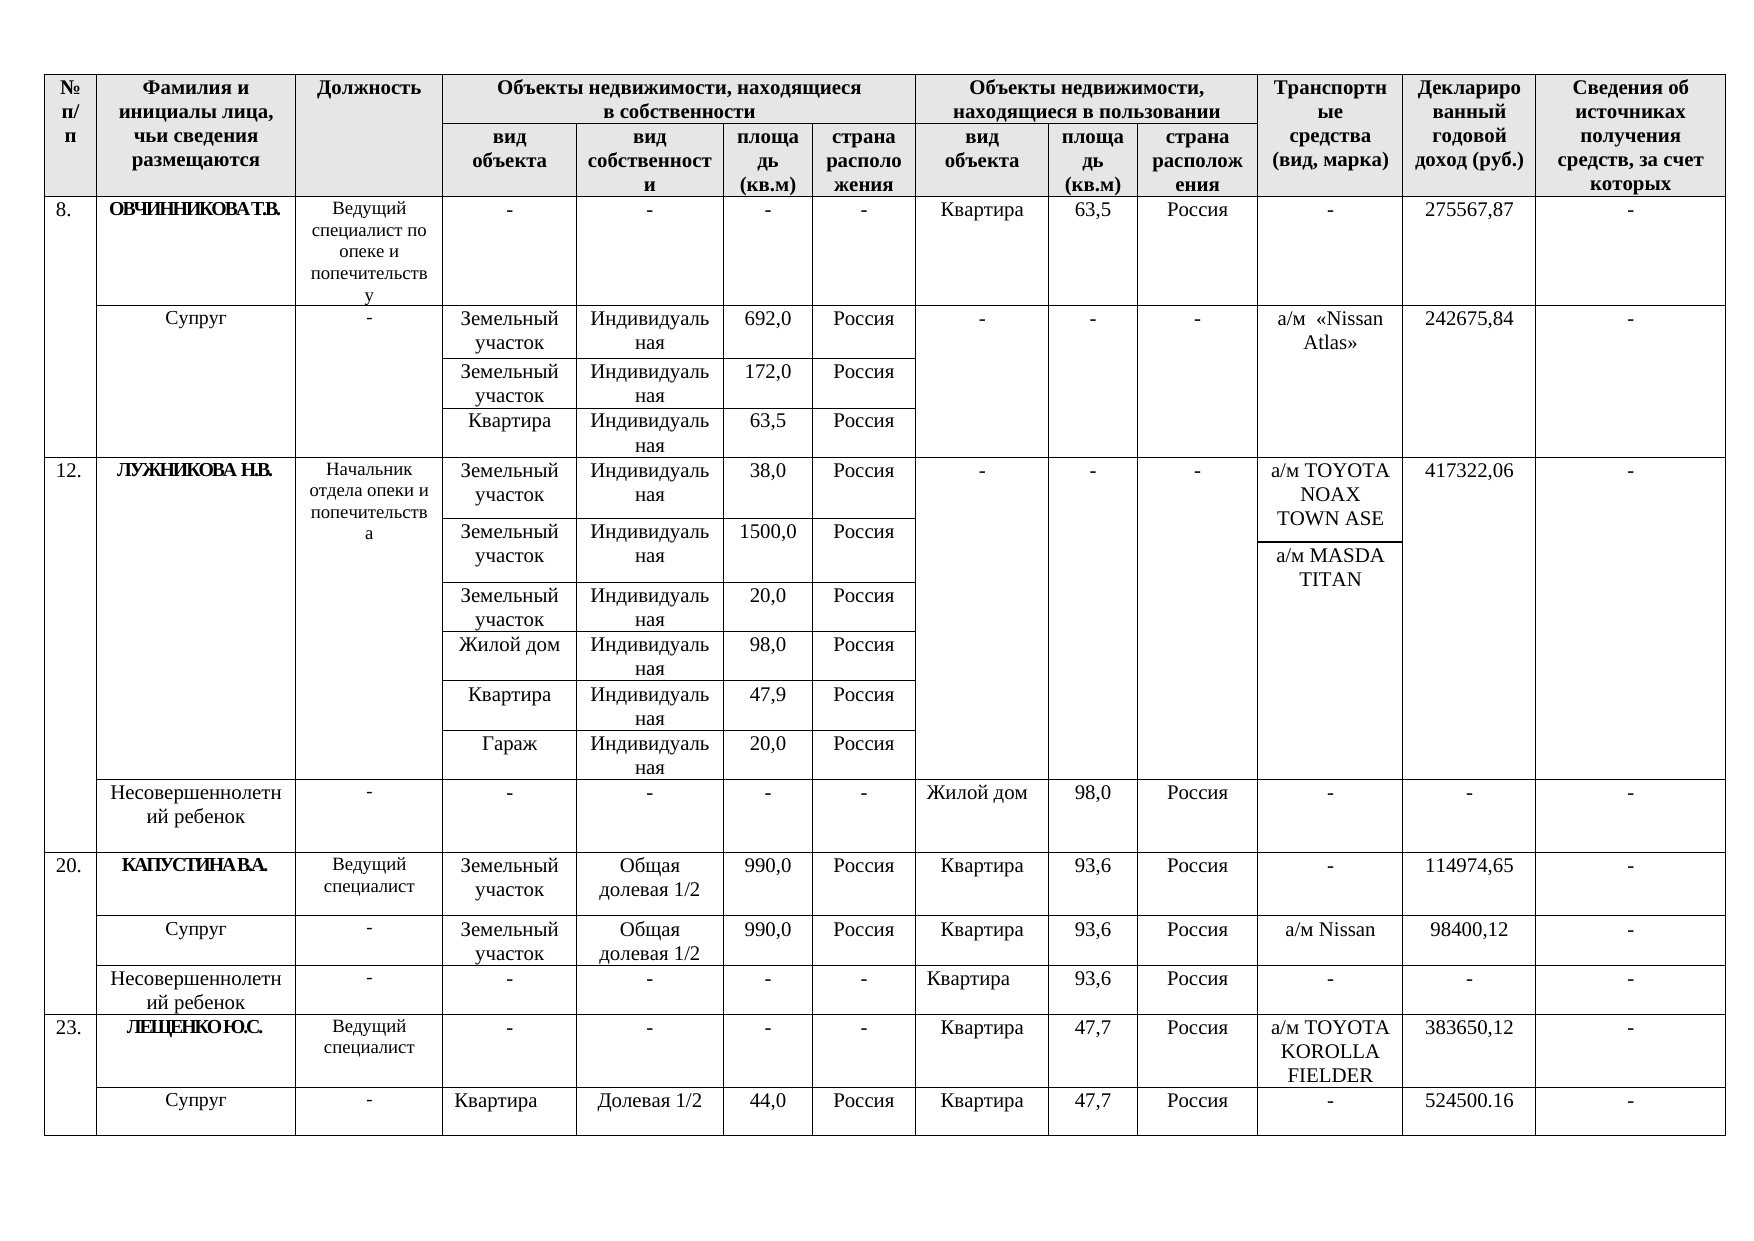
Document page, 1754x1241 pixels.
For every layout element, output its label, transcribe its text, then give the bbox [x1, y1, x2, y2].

table_cell Россия [813, 583, 915, 631]
table_cell Квартира [916, 1015, 1048, 1087]
table_cell а/м «Nissan Atlas» [1258, 306, 1402, 457]
table_header Транспортные средства (вид, марка) [1258, 75, 1402, 196]
table_cell Квартира [443, 409, 576, 457]
table_cell - [1536, 916, 1725, 964]
table_cell 47,9 [724, 681, 812, 729]
table_cell Жилой дом [443, 632, 576, 680]
table_cell 1500,0 [724, 519, 812, 582]
table_cell - [813, 197, 915, 305]
table_cell Земельный участок [443, 359, 576, 407]
table_cell а/м TOYOTA KOROLLA FIELDER [1258, 1015, 1402, 1087]
table_cell - [1258, 197, 1402, 305]
table_cell Россия [813, 519, 915, 582]
table_cell Земельный участок [443, 458, 576, 517]
table_cell - [1536, 853, 1725, 915]
table_cell 692,0 [724, 306, 812, 358]
table_cell Общая долевая 1/2 [577, 916, 723, 964]
table_cell а/м MASDA TITAN [1258, 543, 1402, 779]
table_cell Ведущий специалист [296, 1015, 442, 1087]
table_cell 275567,87 [1403, 197, 1535, 305]
table_cell Россия [813, 409, 915, 457]
table_cell а/м TOYOTA NOAX TOWN ASE [1258, 458, 1402, 541]
table_cell страна расположения [1138, 124, 1257, 196]
table_cell - [813, 780, 915, 852]
table_cell Супруг [97, 1088, 295, 1135]
table_cell 98,0 [1049, 780, 1137, 852]
table_cell капустина в.а. [97, 853, 295, 915]
table_cell - [443, 197, 576, 305]
table_cell Россия [1138, 197, 1257, 305]
table_cell Земельный участок [443, 306, 576, 358]
table_cell - [1536, 458, 1725, 779]
table_cell страна расположения [813, 124, 915, 196]
table_cell Индивидуальная [577, 632, 723, 680]
table_cell Индивидуальная [577, 458, 723, 517]
table_cell - [1258, 780, 1402, 852]
table_cell Индивидуальная [577, 359, 723, 407]
table_cell Индивидуальная [577, 583, 723, 631]
table_cell Квартира [443, 681, 576, 729]
table_cell Квартира [916, 916, 1048, 964]
table_cell - [1536, 1088, 1725, 1135]
table_cell - [577, 1015, 723, 1087]
table_cell 114974,65 [1403, 853, 1535, 915]
table_cell [45, 458, 96, 852]
table_cell - [577, 780, 723, 852]
table_cell - [1258, 1088, 1402, 1135]
table_cell Россия [813, 359, 915, 407]
table_cell Россия [813, 632, 915, 680]
table_cell Россия [813, 916, 915, 964]
table_cell - [1403, 780, 1535, 852]
table_cell Россия [1138, 1088, 1257, 1135]
table_cell - [296, 916, 442, 964]
table_cell - [916, 306, 1048, 457]
table_cell - [724, 1015, 812, 1087]
table_cell 93,6 [1049, 966, 1137, 1014]
table_cell 417322,06 [1403, 458, 1535, 779]
table_cell овчинникова т.в. [97, 197, 295, 305]
table_cell 47,7 [1049, 1088, 1137, 1135]
table_cell [45, 197, 96, 457]
table_cell Россия [813, 853, 915, 915]
table_header Сведения об источниках получения средств, за счет которых совершена сделка (вид приобретенного имущества, источники) [1536, 75, 1725, 196]
table_cell - [1049, 458, 1137, 779]
table_cell - [1403, 966, 1535, 1014]
table_cell 990,0 [724, 853, 812, 915]
table_cell Россия [813, 458, 915, 517]
table_cell - [296, 780, 442, 852]
table_cell 524500.16 [1403, 1088, 1535, 1135]
table_cell Россия [1138, 916, 1257, 964]
table_cell - [296, 306, 442, 457]
table_cell площадь (кв.м) [724, 124, 812, 196]
table_cell Индивидуальная [577, 731, 723, 779]
table_cell 98400,12 [1403, 916, 1535, 964]
table_cell - [1536, 306, 1725, 457]
table_cell 38,0 [724, 458, 812, 517]
table_cell 990,0 [724, 916, 812, 964]
table_cell Индивидуальная [577, 681, 723, 729]
table_cell Супруг [97, 306, 295, 457]
table_cell площадь (кв.м) [1049, 124, 1137, 196]
table_cell 98,0 [724, 632, 812, 680]
table_cell 63,5 [724, 409, 812, 457]
table_cell Гараж [443, 731, 576, 779]
table_cell - [724, 780, 812, 852]
table_cell 172,0 [724, 359, 812, 407]
table_cell Россия [1138, 780, 1257, 852]
table_cell 47,7 [1049, 1015, 1137, 1087]
table_cell 93,6 [1049, 916, 1137, 964]
table_cell Несовершеннолетний ребенок [97, 780, 295, 852]
table_cell - [443, 780, 576, 852]
table_cell Жилой дом [916, 780, 1048, 852]
table_cell - [916, 458, 1048, 779]
table_cell - [1258, 966, 1402, 1014]
table_cell Ведущий специалист [296, 853, 442, 915]
table_cell - [1138, 306, 1257, 457]
table_cell - [577, 197, 723, 305]
table_cell - [1536, 197, 1725, 305]
table_cell Супруг [97, 916, 295, 964]
table_cell Квартира [916, 966, 1048, 1014]
table_cell 93,6 [1049, 853, 1137, 915]
table_cell 20,0 [724, 731, 812, 779]
table_cell Квартира [916, 1088, 1048, 1135]
table_cell 242675,84 [1403, 306, 1535, 457]
table_cell Квартира [916, 853, 1048, 915]
table_cell лужникова н.в. [97, 458, 295, 779]
table_header Декларированный годовой доход (руб.) [1403, 75, 1535, 196]
table_cell - [1258, 853, 1402, 915]
table_cell 20,0 [724, 583, 812, 631]
table_cell Россия [813, 681, 915, 729]
table_cell Земельный участок [443, 916, 576, 964]
table_cell вид объекта [916, 124, 1048, 196]
table_cell Россия [813, 1088, 915, 1135]
table_cell Индивидуальная [577, 519, 723, 582]
table_cell вид собственности [577, 124, 723, 196]
table_cell - [724, 966, 812, 1014]
table_cell 44,0 [724, 1088, 812, 1135]
table_cell Индивидуальная [577, 306, 723, 358]
table_cell вид объекта [443, 124, 576, 196]
table_cell Несовершеннолетний ребенок [97, 966, 295, 1014]
table_cell Земельный участок [443, 853, 576, 915]
table_cell Земельный участок [443, 519, 576, 582]
table_cell - [1138, 458, 1257, 779]
table_header Фамилия и инициалы лица, чьи сведения размещаются [97, 75, 295, 196]
table_header № п/п [45, 75, 96, 196]
table_cell Долевая 1/2 [577, 1088, 723, 1135]
table_cell - [577, 966, 723, 1014]
table_cell [45, 1015, 96, 1135]
table_cell Россия [1138, 966, 1257, 1014]
table_cell - [813, 966, 915, 1014]
table_cell Россия [813, 306, 915, 358]
table_cell - [296, 966, 442, 1014]
table_cell Ведущий специалист по опеке и попечительству [296, 197, 442, 305]
table_cell Квартира [916, 197, 1048, 305]
table_header Объекты недвижимости, находящиеся в пользовании [916, 75, 1257, 123]
table_cell Индивидуальная [577, 409, 723, 457]
table_cell - [443, 966, 576, 1014]
table_cell - [296, 1088, 442, 1135]
table_cell - [1536, 1015, 1725, 1087]
table_cell Общая долевая 1/2 [577, 853, 723, 915]
table_cell - [813, 1015, 915, 1087]
table_cell 63,5 [1049, 197, 1137, 305]
table_cell лещенко ю.с. [97, 1015, 295, 1087]
table_cell 383650,12 [1403, 1015, 1535, 1087]
table_cell а/м Nissan [1258, 916, 1402, 964]
table_cell - [443, 1015, 576, 1087]
table_cell Начальник отдела опеки и попечительства [296, 458, 442, 779]
table_cell Квартира [443, 1088, 576, 1135]
table_cell - [1536, 780, 1725, 852]
table_cell Россия [813, 731, 915, 779]
table_cell - [724, 197, 812, 305]
table_cell [45, 853, 96, 1014]
table_cell - [1049, 306, 1137, 457]
table_cell Земельный участок [443, 583, 576, 631]
table_cell Россия [1138, 853, 1257, 915]
table_header Должность [296, 75, 442, 196]
table_cell - [1536, 966, 1725, 1014]
table_cell Россия [1138, 1015, 1257, 1087]
table_header Объекты недвижимости, находящиеся в собственности [443, 75, 915, 123]
